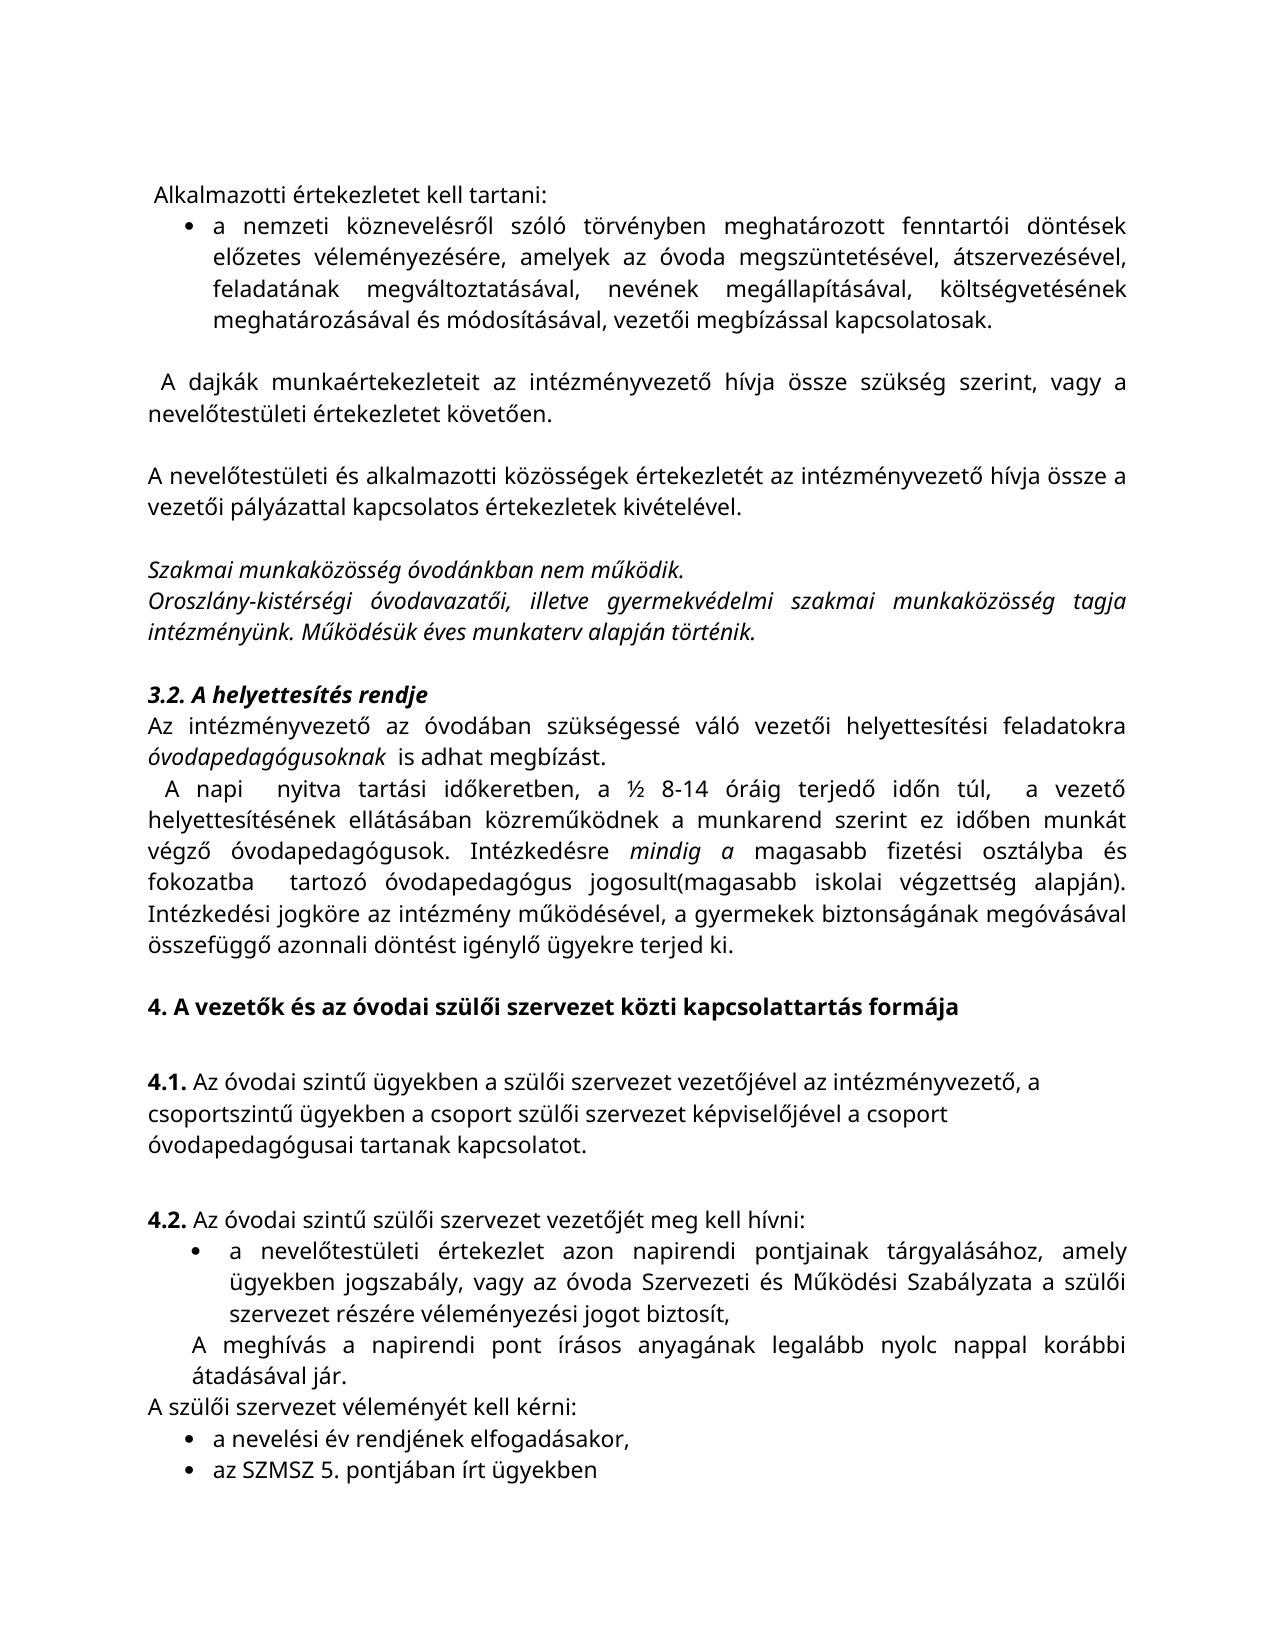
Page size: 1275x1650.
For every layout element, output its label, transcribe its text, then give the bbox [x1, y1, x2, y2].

list a nevelőtestületi értekezlet azon napirendi pontjainak tárgyalásához, amely ügyekben jogszabály, vagy az óvoda Szervezeti és Működési Szabályzata a szülői szervezet részére véleményezési jogot biztosít, [192, 1235, 1127, 1329]
list az SZMSZ 5. pontjában írt ügyekben [185, 1454, 1127, 1485]
text 4.2. Az óvodai szintű szülői szervezet vezetőjét meg kell hívni: [148, 1204, 1127, 1235]
text Szakmai munkaközösség óvodánkban nem működik. [148, 554, 1127, 585]
list a nevelési év rendjének elfogadásakor, [185, 1423, 1127, 1454]
text A napi nyitva tartási időkeretben, a ½ 8-14 óráig terjedő időn túl, a vezető helyettesítésének ellátásában közreműködnek a munkarend szerint ez időben munkát végző óvodapedagógusok. Intézkedésre mindig a magasabb fizetési osztályba és fokozatba tartozó óvodapedagógus jogosult(magasabb iskolai végzettség alapján). Intézkedési jogköre az intézmény működésével, a gyermekek biztonságának megóvásával összefüggő azonnali döntést igénylő ügyekre terjed ki. [148, 773, 1127, 960]
text A meghívás a napirendi pont írásos anyagának legalább nyolc nappal korábbi átadásával jár. [192, 1329, 1127, 1391]
text A dajkák munkaértekezleteit az intézményvezető hívja össze szükség szerint, vagy a nevelőtestületi értekezletet követően. [148, 366, 1127, 429]
text 4.1. Az óvodai szintű ügyekben a szülői szervezet vezetőjével az intézményvezető, a csoportszintű ügyekben a csoport szülői szervezet képviselőjével a csoport óvodapedagógusai tartanak kapcsolatot. [148, 1066, 1127, 1160]
text A nevelőtestületi és alkalmazotti közösségek értekezletét az intézményvezető hívja össze a vezetői pályázattal kapcsolatos értekezletek kivételével. [148, 460, 1127, 523]
text Oroszlány-kistérségi óvodavazatői, illetve gyermekvédelmi szakmai munkaközösség tagja intézményünk. Működésük éves munkaterv alapján történik. [148, 585, 1127, 648]
text A szülői szervezet véleményét kell kérni: [148, 1391, 1127, 1423]
list a nemzeti köznevelésről szóló törvényben meghatározott fenntartói döntések előzetes véleményezésére, amelyek az óvoda megszüntetésével, átszervezésével, feladatának megváltoztatásával, nevének megállapításával, költségvetésének meghatározásával és módosításával, vezetői megbízással kapcsolatosak. [185, 210, 1127, 335]
text 3.2. A helyettesítés rendje [148, 679, 1127, 710]
text 4. A vezetők és az óvodai szülői szervezet közti kapcsolattartás formája [148, 991, 1127, 1023]
text Alkalmazotti értekezletet kell tartani: [148, 179, 1127, 210]
text Az intézményvezető az óvodában szükségessé váló vezetői helyettesítési feladatokra óvodapedagógusoknak is adhat megbízást. [148, 710, 1127, 773]
